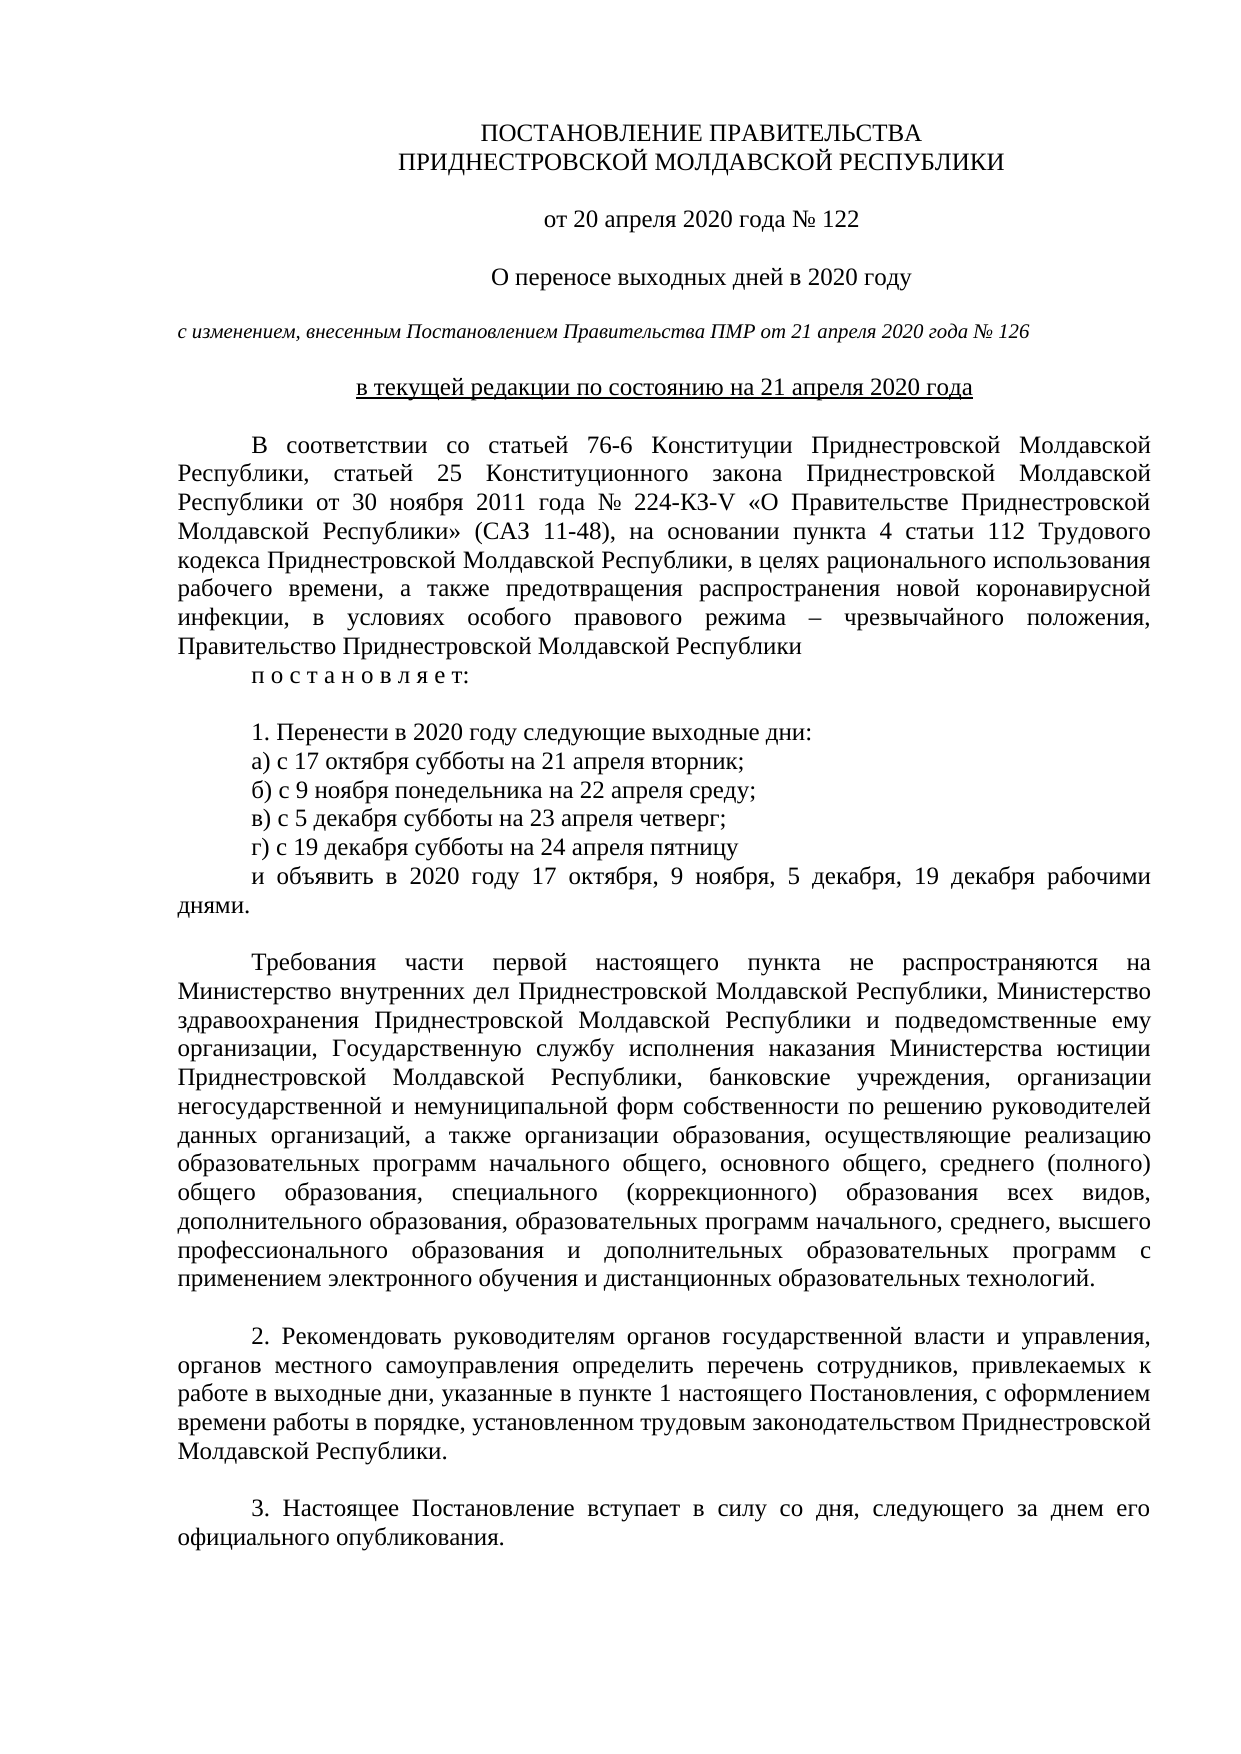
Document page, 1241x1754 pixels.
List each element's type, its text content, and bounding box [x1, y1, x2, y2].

text от 20 апреля 2020 года № 122 [177, 204, 1152, 233]
text 2. Рекомендовать руководителям органов государственной власти и управления, органов местного самоуправления определить перечень сотрудников, привлекаемых к работе в выходные дни, указанные в пункте 1 настоящего Постановления, с оформлением времени работы в порядке, установленном трудовым законодательством Приднестровской Молдавской Республики. [177, 1321, 1152, 1465]
text 3. Настоящее Постановление вступает в силу со дня, следующего за днем его официального опубликования. [177, 1493, 1152, 1551]
text и объявить в 2020 году 17 октября, 9 ноября, 5 декабря, 19 декабря рабочими днями. [177, 861, 1152, 918]
text б) с 9 ноября понедельника на 22 апреля среду; [177, 775, 1152, 803]
text 1. Перенести в 2020 году следующие выходные дни: [177, 717, 1152, 746]
text в) с 5 декабря субботы на 23 апреля четверг; [177, 803, 1152, 832]
text п о с т а н о в л я е т: [177, 660, 1152, 688]
text ПРИДНЕСТРОВСКОЙ МОЛДАВСКОЙ РЕСПУБЛИКИ [177, 147, 1152, 176]
text ПОСТАНОВЛЕНИЕ ПРАВИТЕЛЬСТВА [177, 118, 1152, 147]
text с изменением, внесенным Постановлением Правительства ПМР от 21 апреля 2020 года № 126 [177, 319, 1152, 343]
text В соответствии со статьей 76-6 Конституции Приднестровской Молдавской Республики, статьей 25 Конституционного закона Приднестровской Молдавской Республики от 30 ноября 2011 года № 224-КЗ-V «О Правительстве Приднестровской Молдавской Республики» (САЗ 11-48), на основании пункта 4 статьи 112 Трудового кодекса Приднестровской Молдавской Республики, в целях рационального использования рабочего времени, а также предотвращения распространения новой коронавирусной инфекции, в условиях особого правового режима – чрезвычайного положения, Правительство Приднестровской Молдавской Республики [177, 430, 1152, 660]
text в текущей редакции по состоянию на 21 апреля 2020 года [177, 372, 1152, 401]
text а) с 17 октября субботы на 21 апреля вторник; [177, 746, 1152, 775]
text О переносе выходных дней в 2020 году [177, 262, 1152, 291]
text Требования части первой настоящего пункта не распространяются на Министерство внутренних дел Приднестровской Молдавской Республики, Министерство здравоохранения Приднестровской Молдавской Республики и подведомственные ему организации, Государственную службу исполнения наказания Министерства юстиции Приднестровской Молдавской Республики, банковские учреждения, организации негосударственной и немуниципальной форм собственности по решению руководителей данных организаций, а также организации образования, осуществляющие реализацию образовательных программ начального общего, основного общего, среднего (полного) общего образования, специального (коррекционного) образования всех видов, дополнительного образования, образовательных программ начального, среднего, высшего профессионального образования и дополнительных образовательных программ с применением электронного обучения и дистанционных образовательных технологий. [177, 947, 1152, 1292]
text г) с 19 декабря субботы на 24 апреля пятницу [177, 832, 1152, 861]
